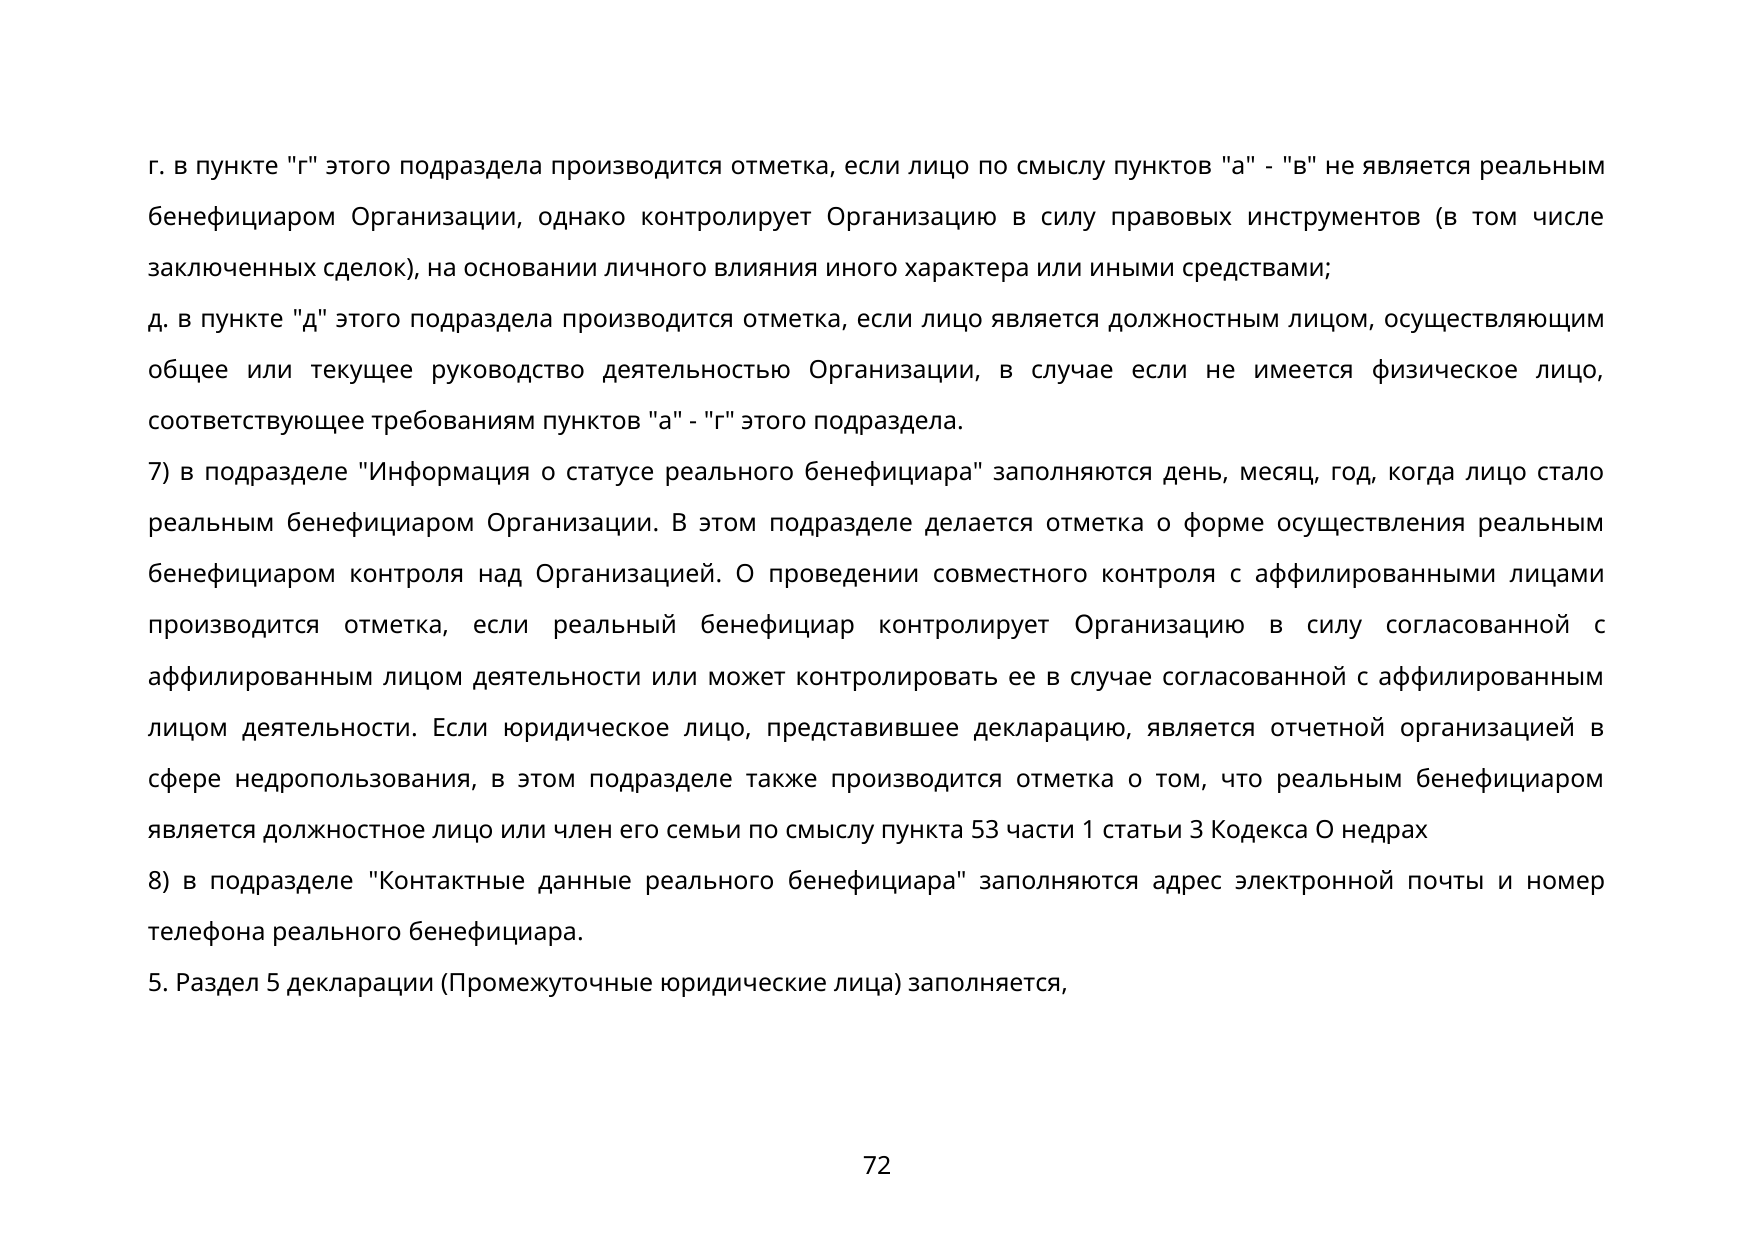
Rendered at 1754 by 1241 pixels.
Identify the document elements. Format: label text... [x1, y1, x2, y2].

text 8) в подразделе "Контактные данные реального бенефициара" заполняются адрес электронной почты и номер телефона реального бенефициара. [148, 862, 1606, 947]
text 7) в подразделе "Информация о статусе реального бенефициара" заполняются день, месяц, год, когда лицо стало реальным бенефициаром Организации. В этом подразделе делается отметка о форме осуществления реальным бенефициаром контроля над Организацией. О проведении совместного контроля с аффилированными лицами производится отметка, если реальный бенефициар контролирует Օрганизацию в силу согласованной с аффилированным лицом деятельности или может контролировать ее в случае согласованной с аффилированным лицом деятельности. Если юридическое лицо, представившее декларацию, является отчетной организацией в сфере недропользования, в этом подразделе также производится отметка о том, что реальным бенефициаром является должностное лицо или член его семьи по смыслу пункта 53 части 1 статьи 3 Кодекса О недрах [148, 454, 1606, 845]
text д. в пункте "д" этого подраздела производится отметка, если лицо является должностным лицом, осуществляющим общее или текущее руководство деятельностью Организации, в случае если не имеется физическое лицо, соответствующее требованиям пунктов "а" - "г" этого подраздела. [148, 301, 1606, 437]
text г. в пункте "г" этого подраздела производится отметка, если лицо по смыслу пунктов "а" - "в" не является реальным бенефициаром Организации, однако контролирует Организацию в силу правовых инструментов (в том числе заключенных сделок), на основании личного влияния иного характера или иными средствами; [148, 148, 1606, 284]
text 5. Раздел 5 декларации (Промежуточные юридические лица) заполняется, [148, 964, 1606, 998]
